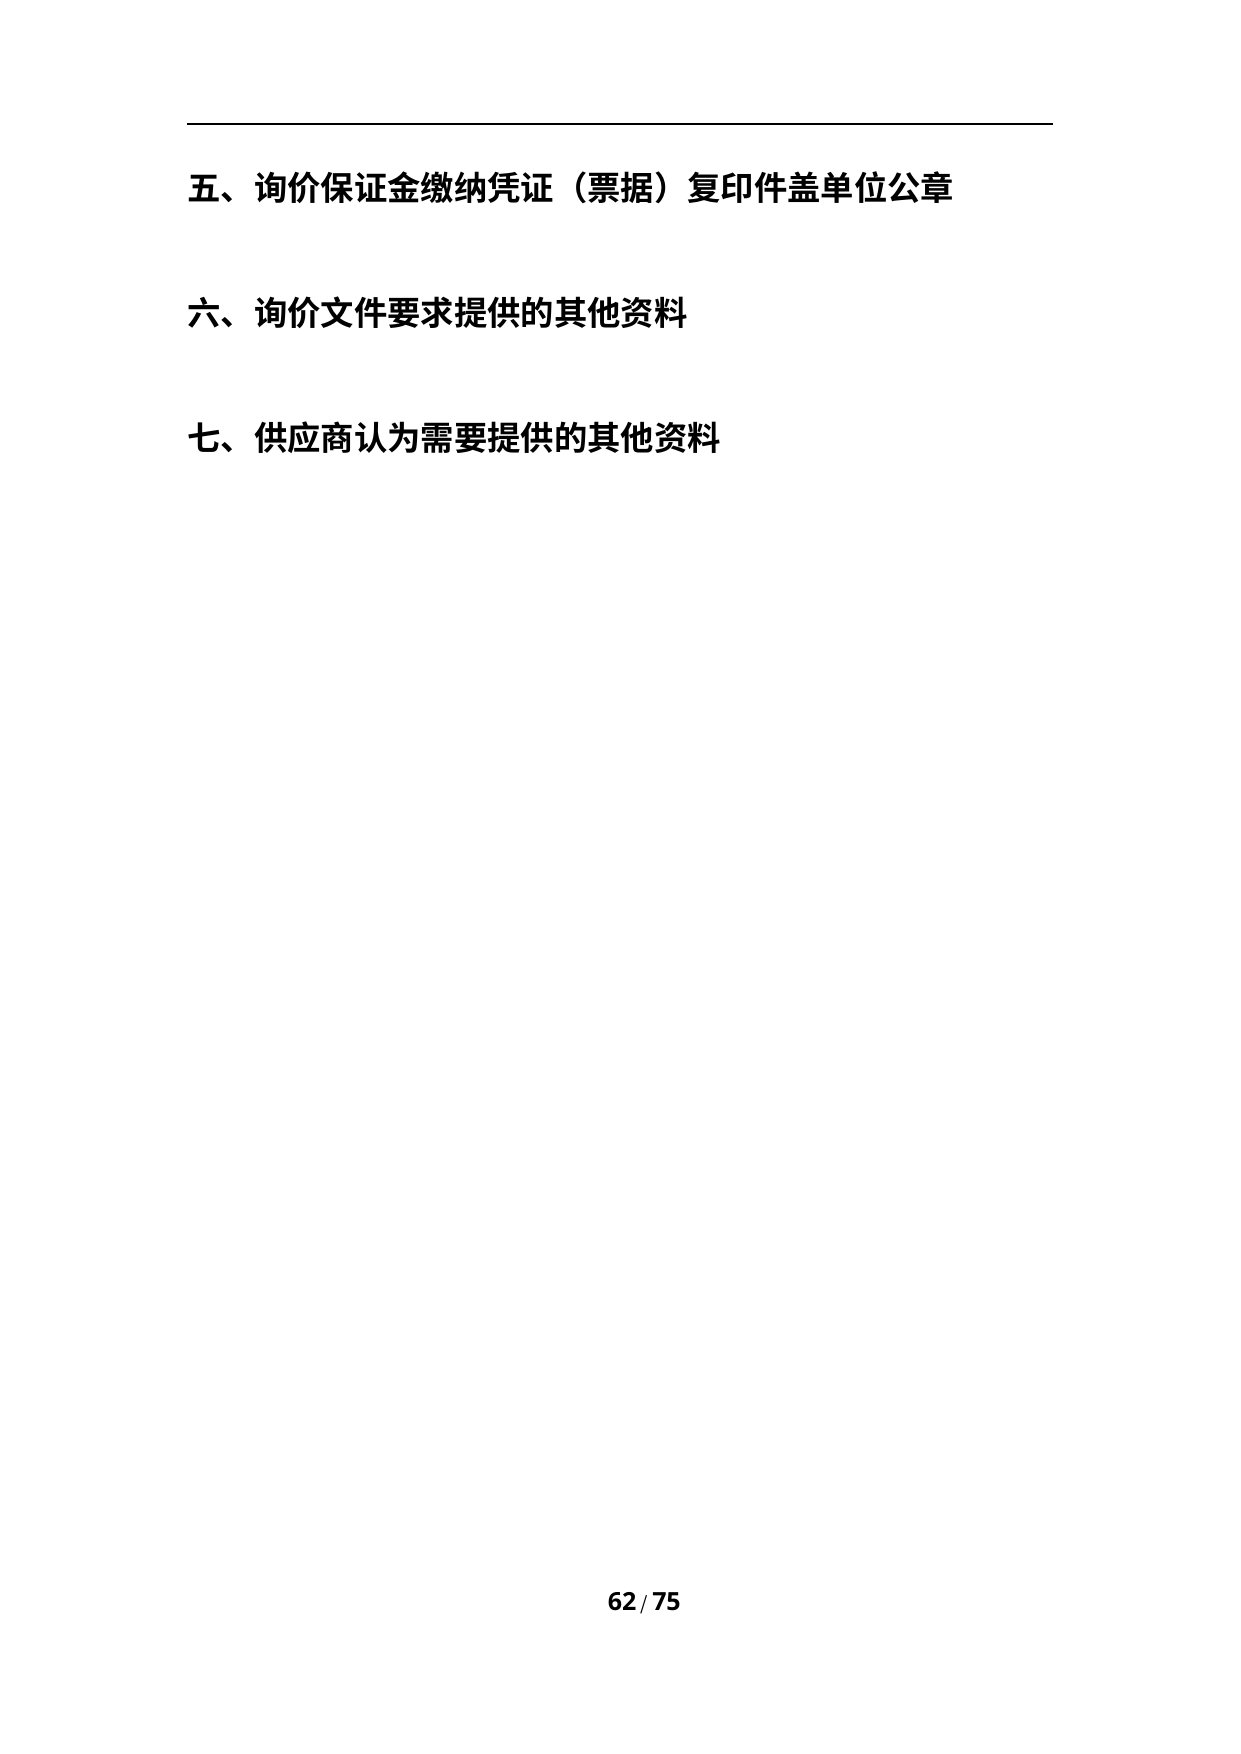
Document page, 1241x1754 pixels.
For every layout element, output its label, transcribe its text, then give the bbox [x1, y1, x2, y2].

text 六、询价文件要求提供的其他资料 [187, 275, 1053, 337]
text 七、供应商认为需要提供的其他资料 [187, 400, 1053, 462]
text 五、询价保证金缴纳凭证（票据）复印件盖单位公章 [187, 150, 1053, 212]
